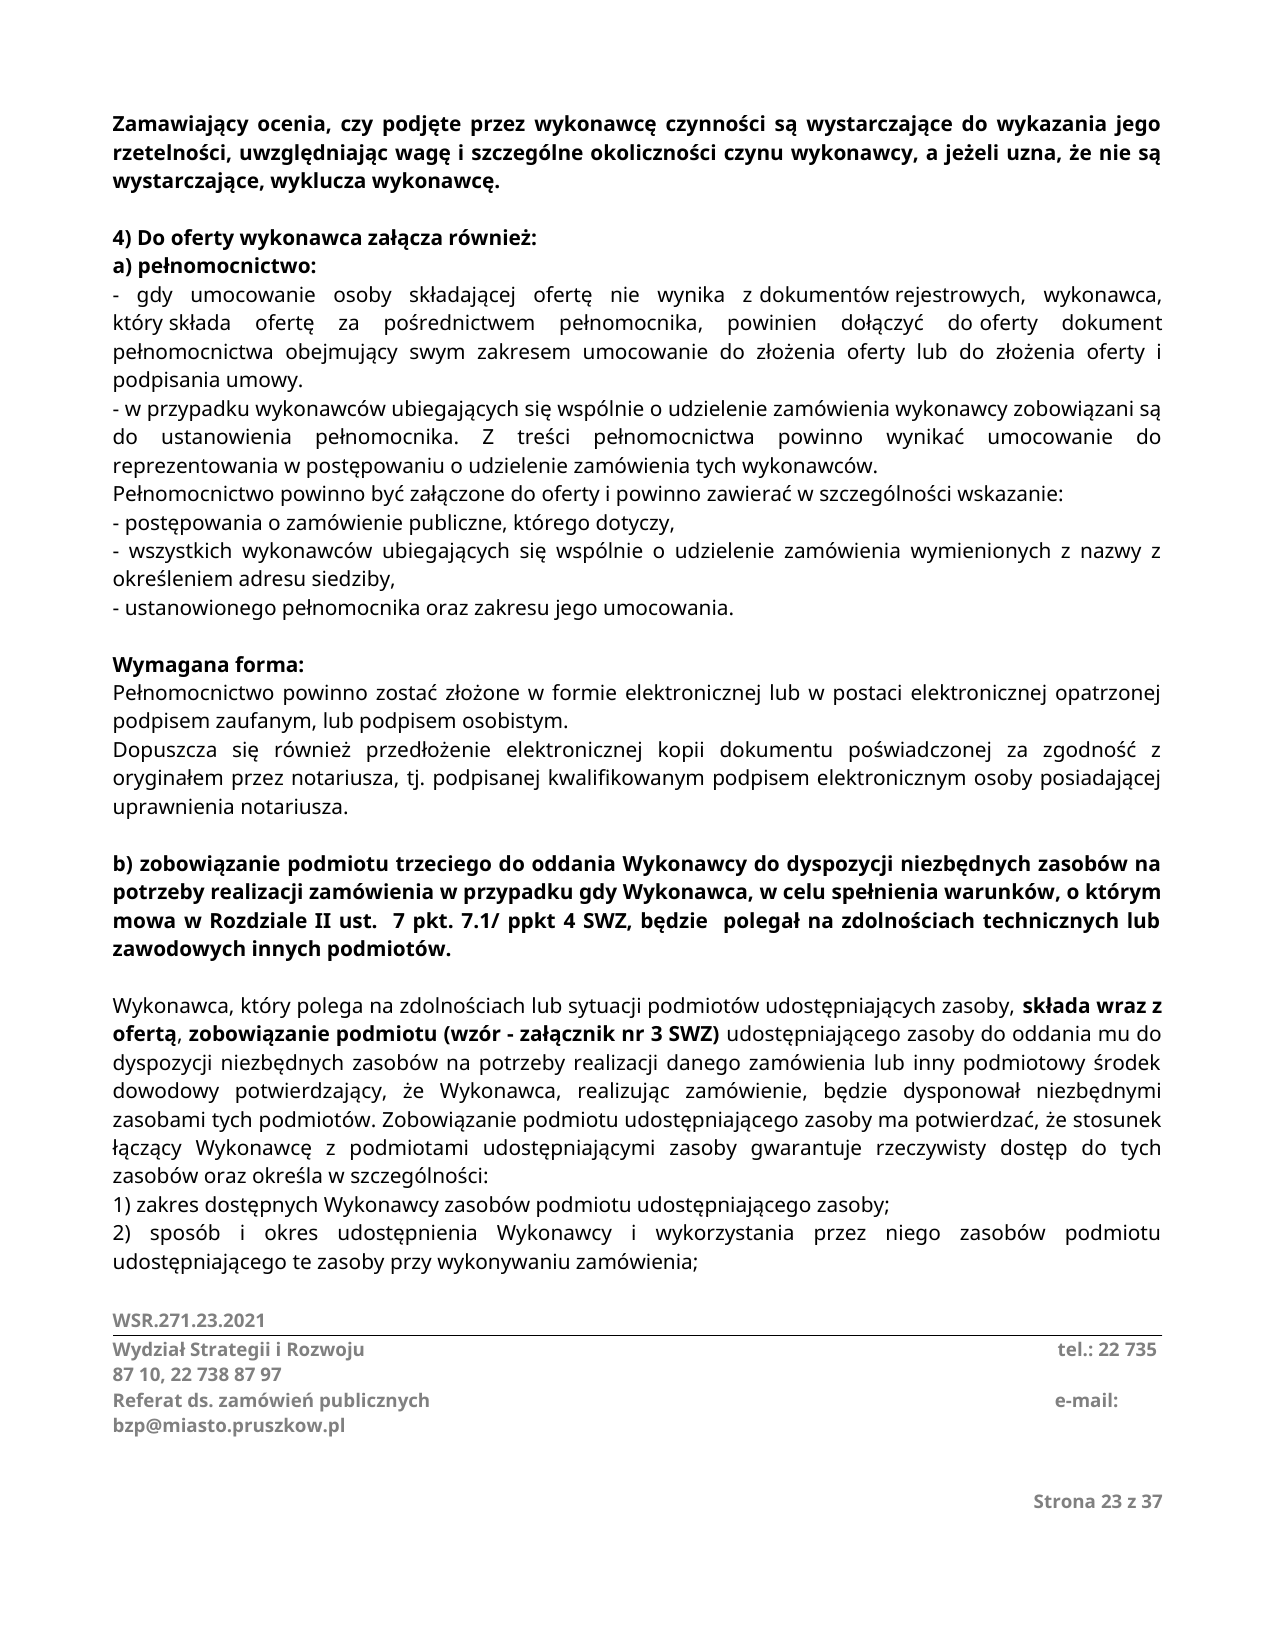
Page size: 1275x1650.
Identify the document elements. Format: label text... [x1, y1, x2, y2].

text Pełnomocnictwo powinno zostać złożone w formie elektronicznej lub w postaci elektronicznej opatrzonej podpisem zaufanym, lub podpisem osobistym. [112, 678, 1162, 735]
text Dopuszcza się również przedłożenie elektronicznej kopii dokumentu poświadczonej za zgodność z oryginałem przez notariusza, tj. podpisanej kwalifikowanym podpisem elektronicznym osoby posiadającej uprawnienia notariusza. [112, 735, 1162, 820]
text - w przypadku wykonawców ubiegających się wspólnie o udzielenie zamówienia wykonawcy zobowiązani są do ustanowienia pełnomocnika. Z treści pełnomocnictwa powinno wynikać umocowanie do reprezentowania w postępowaniu o udzielenie zamówienia tych wykonawców. [112, 394, 1162, 479]
text - gdy umocowanie osoby składającej ofertę nie wynika z dokumentów rejestrowych, wykonawca, który składa ofertę za pośrednictwem pełnomocnika, powinien dołączyć do oferty dokument pełnomocnictwa obejmujący swym zakresem umocowanie do złożenia oferty lub do złożenia oferty i podpisania umowy. [112, 280, 1162, 394]
text - wszystkich wykonawców ubiegających się wspólnie o udzielenie zamówienia wymienionych z nazwy z określeniem adresu siedziby, [112, 536, 1162, 593]
text 4) Do oferty wykonawca załącza również: [112, 223, 1162, 252]
text Wymagana forma: [112, 650, 1162, 678]
text - ustanowionego pełnomocnika oraz zakresu jego umocowania. [112, 593, 1162, 621]
text b) zobowiązanie podmiotu trzeciego do oddania Wykonawcy do dyspozycji niezbędnych zasobów na potrzeby realizacji zamówienia w przypadku gdy Wykonawca, w celu spełnienia warunków, o którym mowa w Rozdziale II ust. 7 pkt. 7.1/ ppkt 4 SWZ, będzie polegał na zdolnościach technicznych lub zawodowych innych podmiotów. [112, 849, 1162, 963]
text Wykonawca, który polega na zdolnościach lub sytuacji podmiotów udostępniających zasoby, składa wraz z ofertą, zobowiązanie podmiotu (wzór - załącznik nr 3 SWZ) udostępniającego zasoby do oddania mu do dyspozycji niezbędnych zasobów na potrzeby realizacji danego zamówienia lub inny podmiotowy środek dowodowy potwierdzający, że Wykonawca, realizując zamówienie, będzie dysponował niezbędnymi zasobami tych podmiotów. Zobowiązanie podmiotu udostępniającego zasoby ma potwierdzać, że stosunek łączący Wykonawcę z podmiotami udostępniającymi zasoby gwarantuje rzeczywisty dostęp do tych zasobów oraz określa w szczególności: [112, 991, 1162, 1190]
text Zamawiający ocenia, czy podjęte przez wykonawcę czynności są wystarczające do wykazania jego rzetelności, uwzględniając wagę i szczególne okoliczności czynu wykonawcy, a jeżeli uzna, że nie są wystarczające, wyklucza wykonawcę. [112, 109, 1162, 195]
text 1) zakres dostępnych Wykonawcy zasobów podmiotu udostępniającego zasoby; [112, 1190, 1162, 1218]
text a) pełnomocnictwo: [112, 252, 1162, 280]
text 2) sposób i okres udostępnienia Wykonawcy i wykorzystania przez niego zasobów podmiotu udostępniającego te zasoby przy wykonywaniu zamówienia; [112, 1218, 1162, 1275]
text - postępowania o zamówienie publiczne, którego dotyczy, [112, 508, 1162, 536]
text Pełnomocnictwo powinno być załączone do oferty i powinno zawierać w szczególności wskazanie: [112, 479, 1162, 508]
